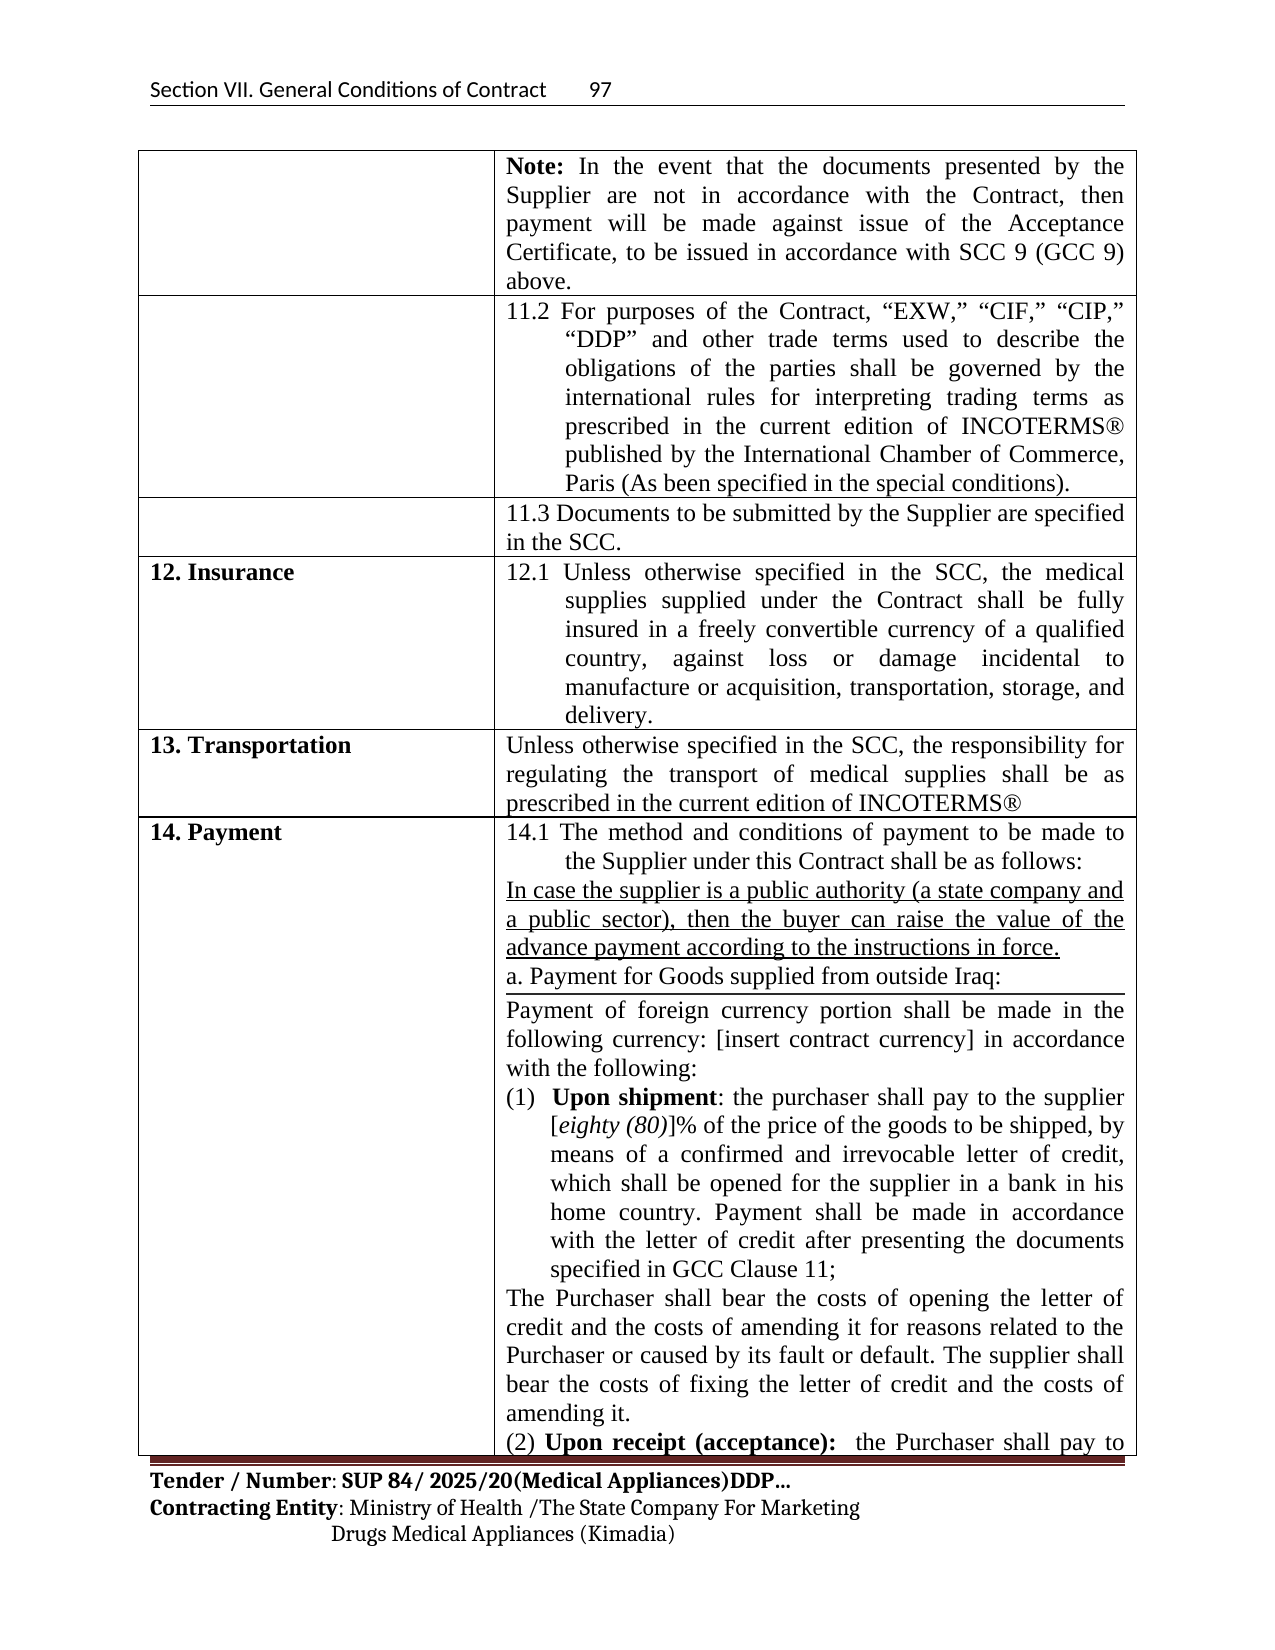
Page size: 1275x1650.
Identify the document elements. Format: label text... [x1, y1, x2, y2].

table_cell 12. Insurance [139, 557, 494, 729]
table_cell 14. Payment [139, 818, 494, 1455]
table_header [495, 151, 1136, 295]
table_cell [495, 818, 1136, 1455]
table_cell [139, 296, 494, 497]
table_cell 12.1 Unless otherwise specified in the SCC, the medical supplies supplied under the Contract shall be fully insured in a freely convertible currency of a qualified country, against loss or damage incidental to manufacture or acquisition, transportation, storage, and delivery. [495, 557, 1136, 729]
table_header [139, 151, 494, 295]
table_cell Unless otherwise specified in the SCC, the responsibility for regulating the transport of medical supplies shall be as prescribed in the current edition of INCOTERMS® [495, 730, 1136, 816]
table_cell [139, 498, 494, 556]
table_cell 13. Transportation [139, 730, 494, 816]
table_cell 11.2 For purposes of the Contract, “EXW,” “CIF,” “CIP,” “DDP” and other trade terms used to describe the obligations of the parties shall be governed by the international rules for interpreting trading terms as prescribed in the current edition of INCOTERMS® published by the International Chamber of Commerce, Paris (As been specified in the special conditions). [495, 296, 1136, 497]
table_cell 11.3 Documents to be submitted by the Supplier are specified in the SCC. [495, 498, 1136, 556]
